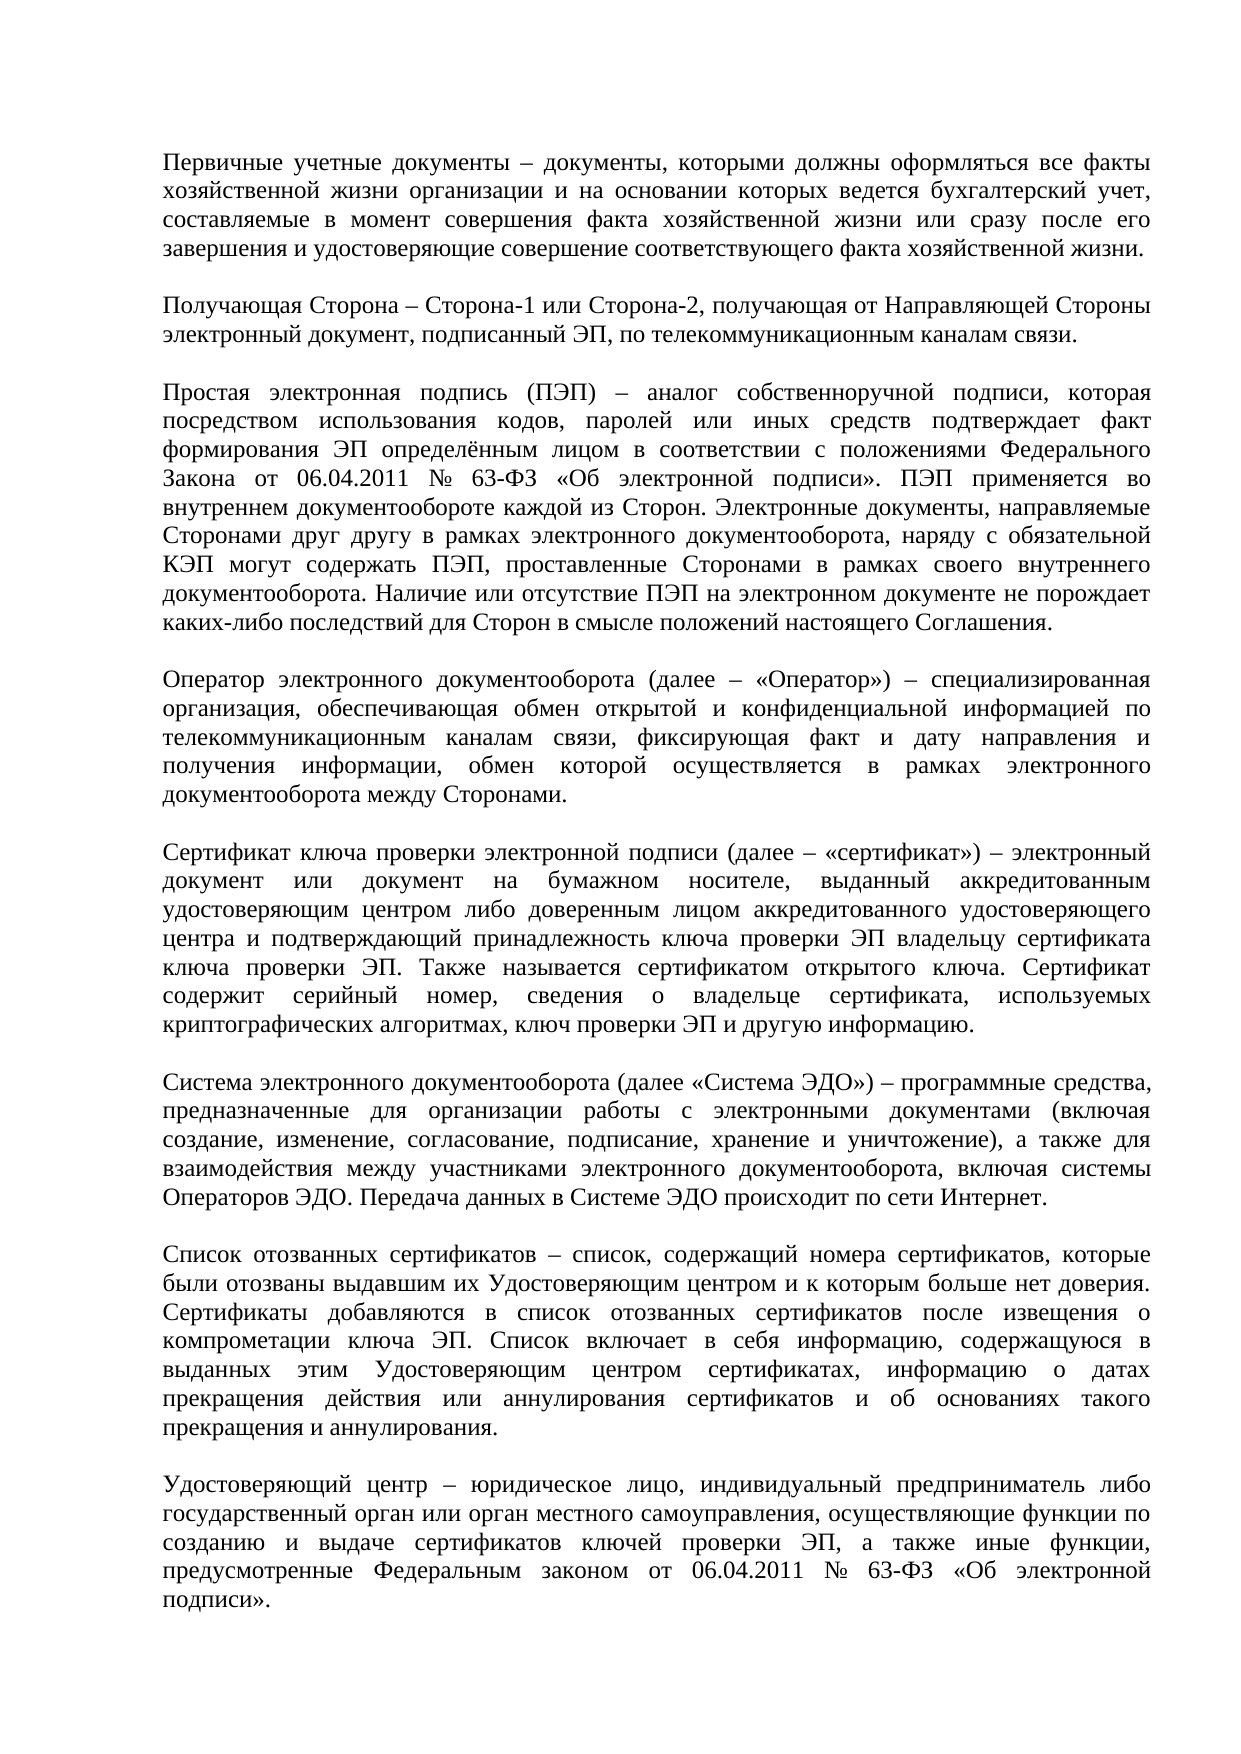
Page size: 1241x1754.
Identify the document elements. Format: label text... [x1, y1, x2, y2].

text Оператор электронного документооборота (далее – «Оператор») – специализированная организация, обеспечивающая обмен открытой и конфиденциальной информацией по телекоммуникационным каналам связи, фиксирующая факт и дату направления и получения информации, обмен которой осуществляется в рамках электронного документооборота между Сторонами. [162, 664, 1152, 808]
text Удостоверяющий центр – юридическое лицо, индивидуальный предприниматель либо государственный орган или орган местного самоуправления, осуществляющие функции по созданию и выдаче сертификатов ключей проверки ЭП, а также иные функции, предусмотренные Федеральным законом от 06.04.2011 № 63-ФЗ «Об электронной подписи». [162, 1469, 1152, 1613]
text Простая электронная подпись (ПЭП) – аналог собственноручной подписи, которая посредством использования кодов, паролей или иных средств подтверждает факт формирования ЭП определённым лицом в соответствии с положениями Федерального Закона от 06.04.2011 № 63-ФЗ «Об электронной подписи». ПЭП применяется во внутреннем документообороте каждой из Сторон. Электронные документы, направляемые Сторонами друг другу в рамках электронного документооборота, наряду с обязательной КЭП могут содержать ПЭП, проставленные Сторонами в рамках своего внутреннего документооборота. Наличие или отсутствие ПЭП на электронном документе не порождает каких-либо последствий для Сторон в смысле положений настоящего Соглашения. [162, 377, 1152, 636]
text Список отозванных сертификатов – список, содержащий номера сертификатов, которые были отозваны выдавшим их Удостоверяющим центром и к которым больше нет доверия. Сертификаты добавляются в список отозванных сертификатов после извещения о компрометации ключа ЭП. Список включает в себя информацию, содержащуюся в выданных этим Удостоверяющим центром сертификатах, информацию о датах прекращения действия или аннулирования сертификатов и об основаниях такого прекращения и аннулирования. [162, 1239, 1152, 1441]
text Первичные учетные документы – документы, которыми должны оформляться все факты хозяйственной жизни организации и на основании которых ведется бухгалтерский учет, составляемые в момент совершения факта хозяйственной жизни или сразу после его завершения и удостоверяющие совершение соответствующего факта хозяйственной жизни. [162, 147, 1152, 262]
text Система электронного документооборота (далее «Система ЭДО») – программные средства, предназначенные для организации работы с электронными документами (включая создание, изменение, согласование, подписание, хранение и уничтожение), а также для взаимодействия между участниками электронного документооборота, включая системы Операторов ЭДО. Передача данных в Системе ЭДО происходит по сети Интернет. [162, 1067, 1152, 1211]
text Сертификат ключа проверки электронной подписи (далее – «сертификат») – электронный документ или документ на бумажном носителе, выданный аккредитованным удостоверяющим центром либо доверенным лицом аккредитованного удостоверяющего центра и подтверждающий принадлежность ключа проверки ЭП владельцу сертификата ключа проверки ЭП. Также называется сертификатом открытого ключа. Сертификат содержит серийный номер, сведения о владельце сертификата, используемых криптографических алгоритмах, ключ проверки ЭП и другую информацию. [162, 837, 1152, 1038]
text Получающая Сторона – Сторона-1 или Сторона-2, получающая от Направляющей Стороны электронный документ, подписанный ЭП, по телекоммуникационным каналам связи. [162, 291, 1152, 348]
